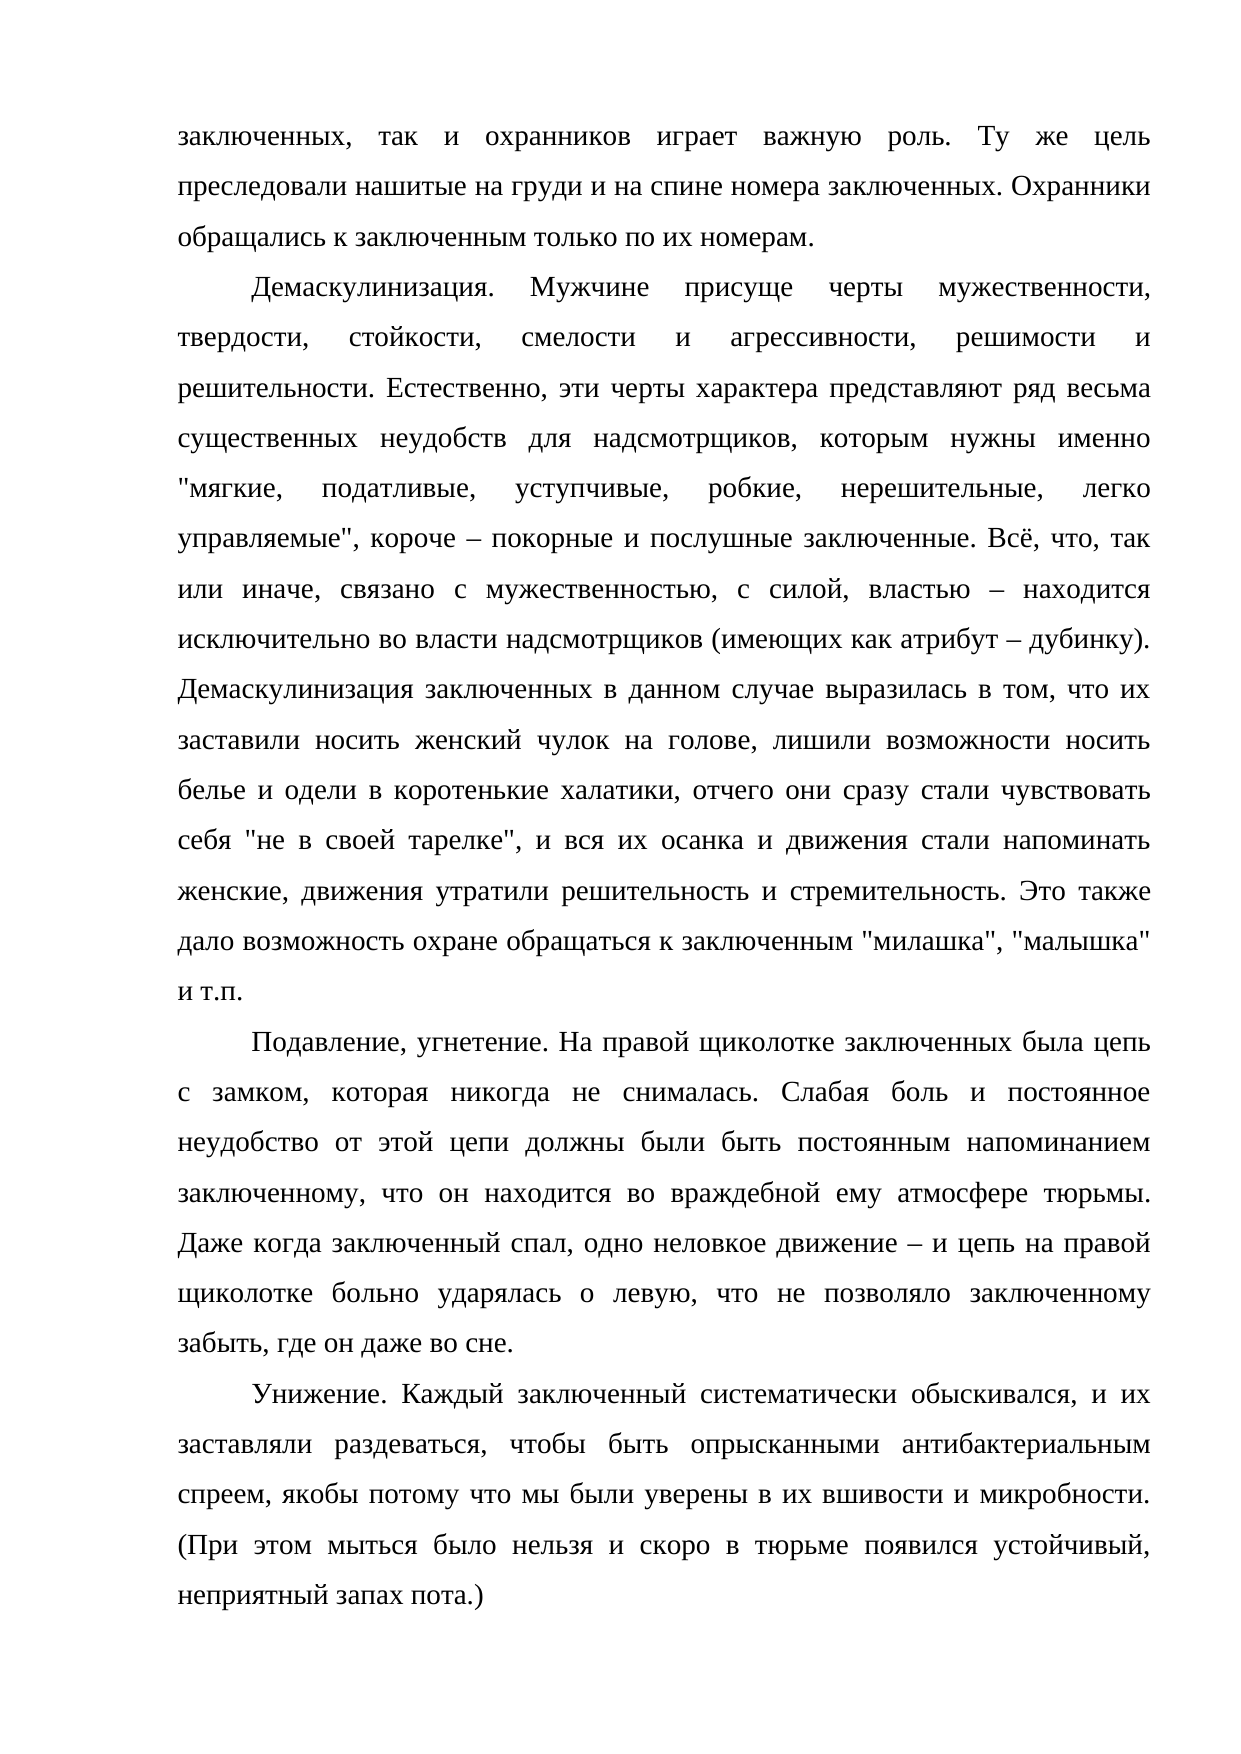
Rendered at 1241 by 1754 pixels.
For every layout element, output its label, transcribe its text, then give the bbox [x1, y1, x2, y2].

text Подавление, угнетение. На правой щиколотке заключенных была цепь с замком, которая никогда не снималась. Слабая боль и постоянное неудобство от этой цепи должны были быть постоянным напоминанием заключенному, что он находится во враждебной ему атмосфере тюрьмы. Даже когда заключенный спал, одно неловкое движение – и цепь на правой щиколотке больно ударялась о левую, что не позволяло заключенному забыть, где он даже во сне. [177, 1024, 1152, 1359]
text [177, 118, 1152, 252]
text Унижение. Каждый заключенный систематически обыскивался, и их заставляли раздеваться, чтобы быть опрысканными антибактериальным спреем, якобы потому что мы были уверены в их вшивости и микробности. (При этом мыться было нельзя и скоро в тюрьме появился устойчивый, неприятный запах пота.) [177, 1376, 1152, 1611]
text Демаскулинизация. Мужчине присуще черты мужественности, твердости, стойкости, смелости и агрессивности, решимости и решительности. Естественно, эти черты характера представляют ряд весьма существенных неудобств для надсмотрщиков, которым нужны именно "мягкие, податливые, уступчивые, робкие, нерешительные, легко управляемые", короче – покорные и послушные заключенные. Всё, что, так или иначе, связано с мужественностью, с силой, властью – находится исключительно во власти надсмотрщиков (имеющих как атрибут – дубинку). Демаскулинизация заключенных в данном случае выразилась в том, что их заставили носить женский чулок на голове, лишили возможности носить белье и одели в коротенькие халатики, отчего они сразу стали чувствовать себя "не в своей тарелке", и вся их осанка и движения стали напоминать женские, движения утратили решительность и стремительность. Это также дало возможность охране обращаться к заключенным "милашка", "малышка" и т.п. [177, 269, 1152, 1007]
